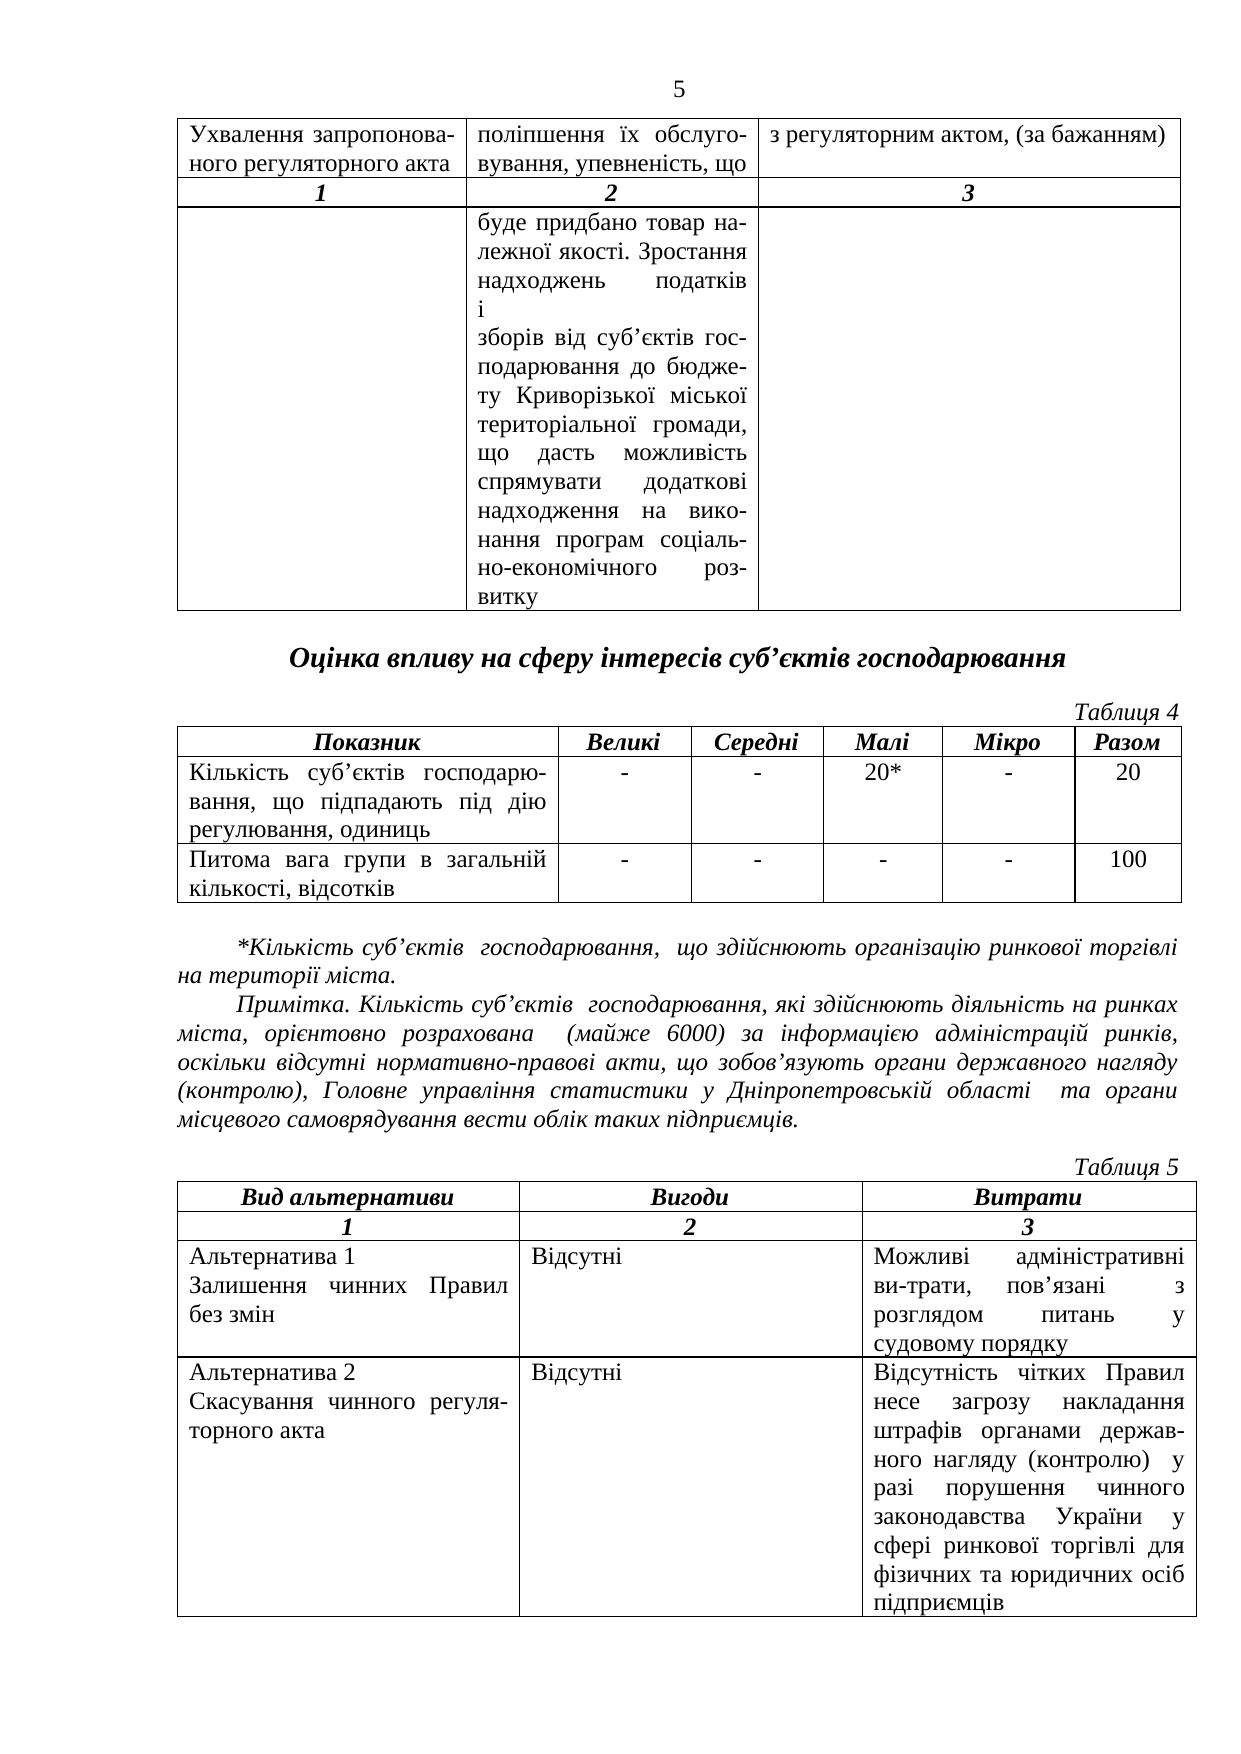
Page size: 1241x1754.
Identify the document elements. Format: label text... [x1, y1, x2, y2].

table_cell 20 [1076, 757, 1181, 843]
table_cell 1 [178, 178, 466, 206]
text *Кількість суб’єктів господарювання, що здійснюють організацію ринкової торгівлі на території міста. [177, 932, 1181, 989]
table_header Вид альтернативи [178, 1182, 519, 1211]
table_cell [467, 119, 758, 177]
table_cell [759, 119, 1180, 177]
table_header Середні [692, 727, 823, 756]
table_cell 20* [824, 757, 942, 843]
table_cell - [692, 844, 823, 902]
table_header Витрати [863, 1182, 1196, 1211]
table_header Вигоди [520, 1182, 862, 1211]
table_cell - [559, 844, 691, 902]
table_header Показник [178, 727, 558, 756]
table_header Великі [559, 727, 691, 756]
table_header Мікро [943, 727, 1074, 756]
table_cell - [824, 844, 942, 902]
table_cell [759, 208, 1180, 610]
table_cell Альтернатива 2 Скасування чинного регуля-торного акта [178, 1358, 519, 1616]
table_cell [178, 208, 466, 610]
text Таблиця 5 [177, 1152, 1181, 1181]
table_cell 3 [863, 1212, 1196, 1240]
table_header Малі [824, 727, 942, 756]
table_cell Альтернатива 1 Залишення чинних Правил без змін [178, 1241, 519, 1356]
table_cell 100 [1076, 844, 1181, 902]
table_header Разом [1076, 727, 1181, 756]
table_cell - [943, 844, 1074, 902]
table_cell - [943, 757, 1074, 843]
text Оцінка впливу на сферу інтересів суб’єктів господарювання [177, 640, 1181, 673]
table_cell 2 [467, 178, 758, 206]
text Таблиця 4 [177, 697, 1181, 726]
table_cell Питома вага групи в загальній кількості, відсотків [178, 844, 558, 902]
table_cell 3 [759, 178, 1180, 206]
text Примітка. Кількість суб’єктів господарювання, які здійснюють діяльність на ринках міста, орієнтовно розрахована (майже 6000) за інформацією адміністрацій ринків, оскільки відсутні нормативно-правові акти, що зобов’язують органи державного нагляду (контролю), Головне управління статистики у Дніпропетровській області та органи місцевого самоврядування вести облік таких підприємців. [177, 989, 1181, 1133]
table_cell Відсутні [520, 1241, 862, 1356]
table_cell Можливі адміністративні ви-трати, пов’язані з розглядом питань у судовому порядку [863, 1241, 1196, 1356]
table_cell Кількість суб’єктів господарю-вання, що підпадають під дію регулювання, одиниць [178, 757, 558, 843]
table_cell Відсутність чітких Правил несе загрозу накладання штрафів органами держав-ного нагляду (контролю) у разі порушення чинного законодавства України у сфері ринкової торгівлі для фізичних та юридичних осіб підприємців [863, 1358, 1196, 1616]
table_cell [178, 119, 466, 177]
table_cell 2 [520, 1212, 862, 1240]
table_cell - [692, 757, 823, 843]
table_cell - [559, 757, 691, 843]
table_cell буде придбано товар на-лежної якості. Зростання надходжень податків і зборів від суб’єктів гос-подарювання до бюдже-ту Криворізької міської територіальної громади, що дасть можливість спрямувати додаткові надходження на вико-нання програм соціаль-но-економічного роз-витку [467, 208, 758, 610]
table_cell 1 [178, 1212, 519, 1240]
table_cell Відсутні [520, 1358, 862, 1616]
